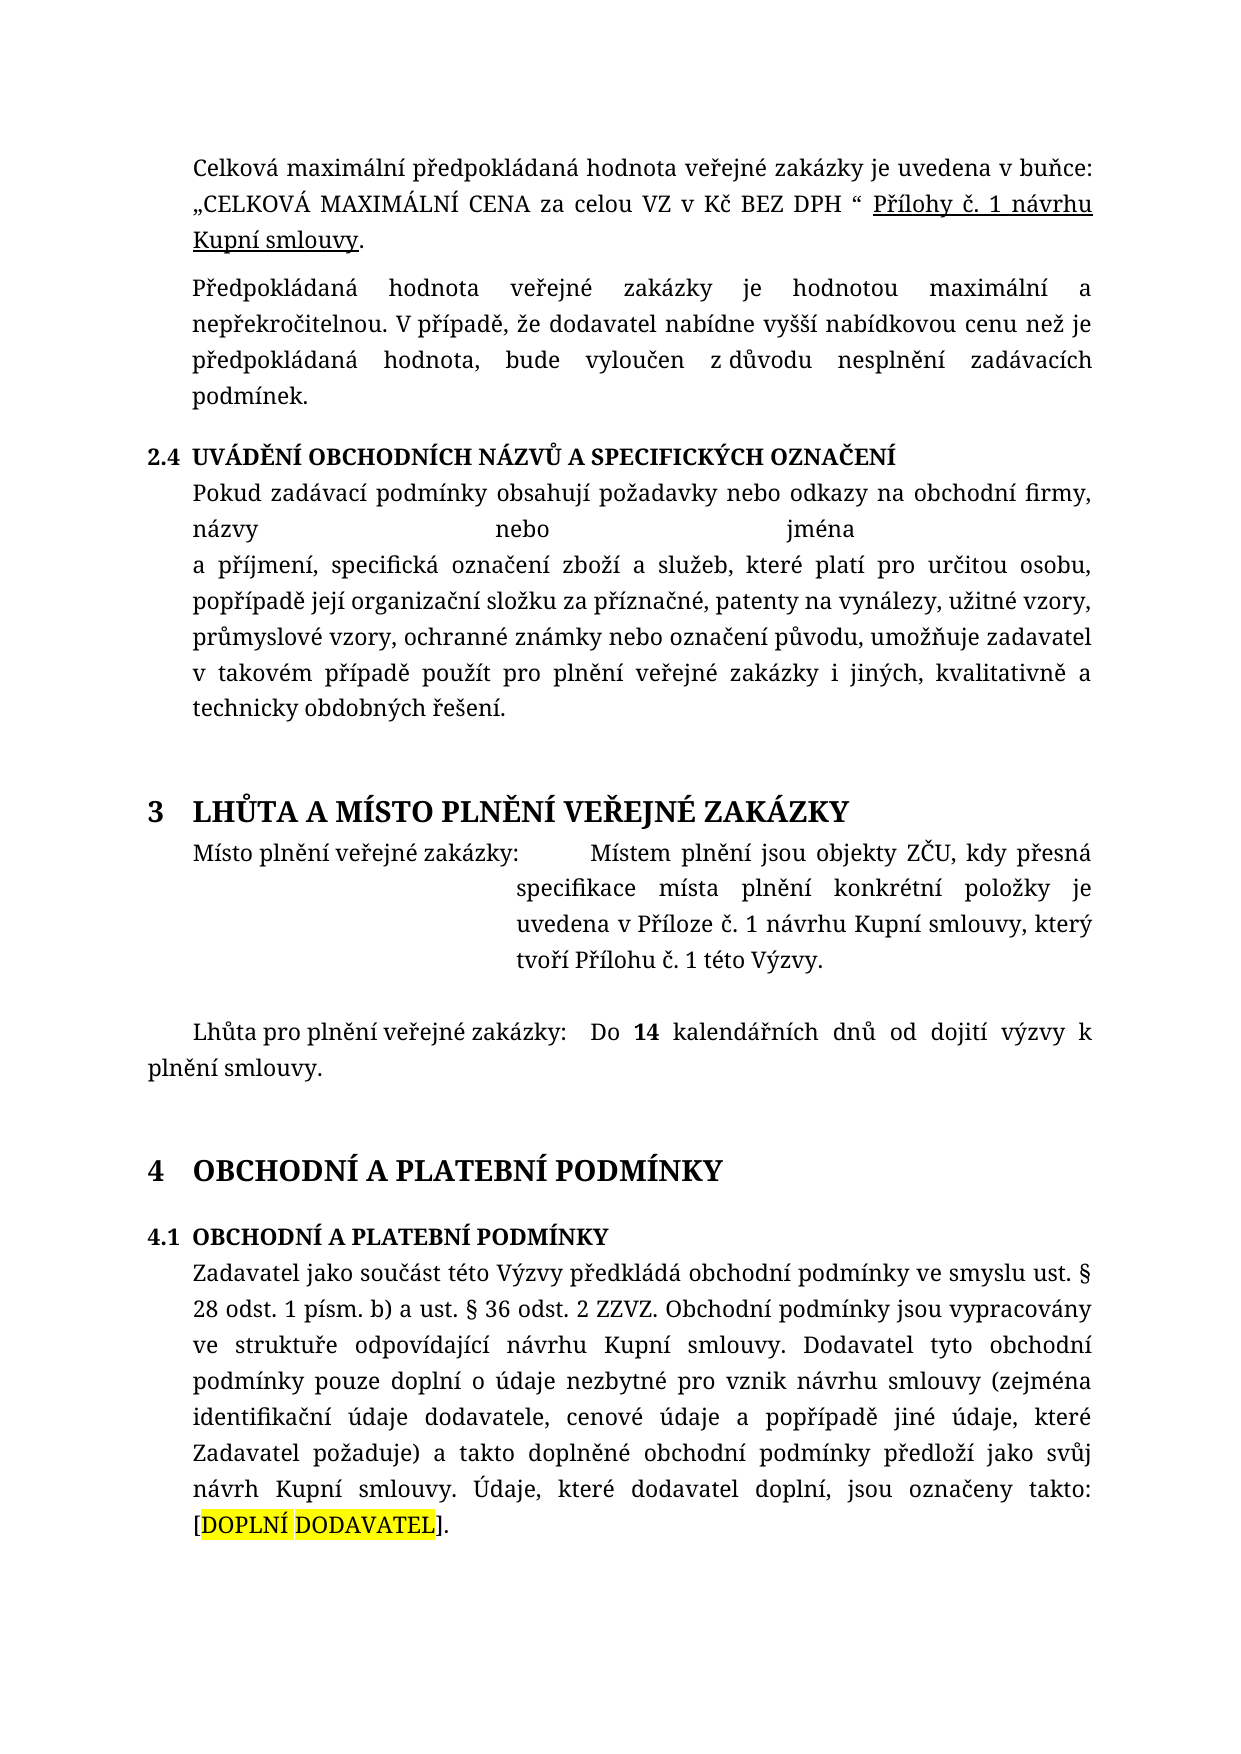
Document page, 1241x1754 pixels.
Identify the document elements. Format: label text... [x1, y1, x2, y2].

text Místo plnění veřejné zakázky: Místem plnění jsou objekty ZČU, kdy přesná specifikace místa plnění konkrétní položky je uvedena v Příloze č. 1 návrhu Kupní smlouvy, který tvoří Přílohu č. 1 této Výzvy. [193, 836, 1093, 976]
text Pokud zadávací podmínky obsahují požadavky nebo odkazy na obchodní firmy, názvy nebo jména a příjmení, specifická označení zboží a služeb, které platí pro určitou osobu, popřípadě její organizační složku za příznačné, patenty na vynálezy, užitné vzory, průmyslové vzory, ochranné známky nebo označení původu, umožňuje zadavatel v takovém případě použít pro plnění veřejné zakázky i jiných, kvalitativně a technicky obdobných řešení. [192, 477, 1093, 724]
subtitle OBCHODNÍ A PLATEBNÍ PODMÍNKY [148, 1151, 1093, 1190]
subtitle UVÁDĚNÍ OBCHODNÍCH NÁZVŮ A SPECIFICKÝCH OZNAČENÍ [147, 441, 1093, 472]
text Lhůta pro plnění veřejné zakázky: Do 14 kalendářních dnů od dojití výzvy k plnění smlouvy. [148, 1016, 1093, 1083]
text Předpokládaná hodnota veřejné zakázky je hodnotou maximální a nepřekročitelnou. V případě, že dodavatel nabídne vyšší nabídkovou cenu než je předpokládaná hodnota, bude vyloučen z důvodu nesplnění zadávacích podmínek. [192, 272, 1093, 411]
text Celková maximální předpokládaná hodnota veřejné zakázky je uvedena v buňce: „CELKOVÁ MAXIMÁLNÍ CENA za celou VZ v Kč BEZ DPH “ Přílohy č. 1 návrhu Kupní smlouvy. [193, 152, 1093, 255]
subtitle OBCHODNÍ A PLATEBNÍ PODMÍNKY [147, 1221, 1093, 1252]
subtitle LHŮTA A MÍSTO PLNĚNÍ VEŘEJNÉ ZAKÁZKY [148, 791, 1093, 831]
text Zadavatel jako součást této Výzvy předkládá obchodní podmínky ve smyslu ust. § 28 odst. 1 písm. b) a ust. § 36 odst. 2 ZZVZ. Obchodní podmínky jsou vypracovány ve struktuře odpovídající návrhu Kupní smlouvy. Dodavatel tyto obchodní podmínky pouze doplní o údaje nezbytné pro vznik návrhu smlouvy (zejména identifikační údaje dodavatele, cenové údaje a popřípadě jiné údaje, které Zadavatel požaduje) a takto doplněné obchodní podmínky předloží jako svůj návrh Kupní smlouvy. Údaje, které dodavatel doplní, jsou označeny takto: [DOPLNÍ DODAVATEL]. [193, 1257, 1093, 1540]
